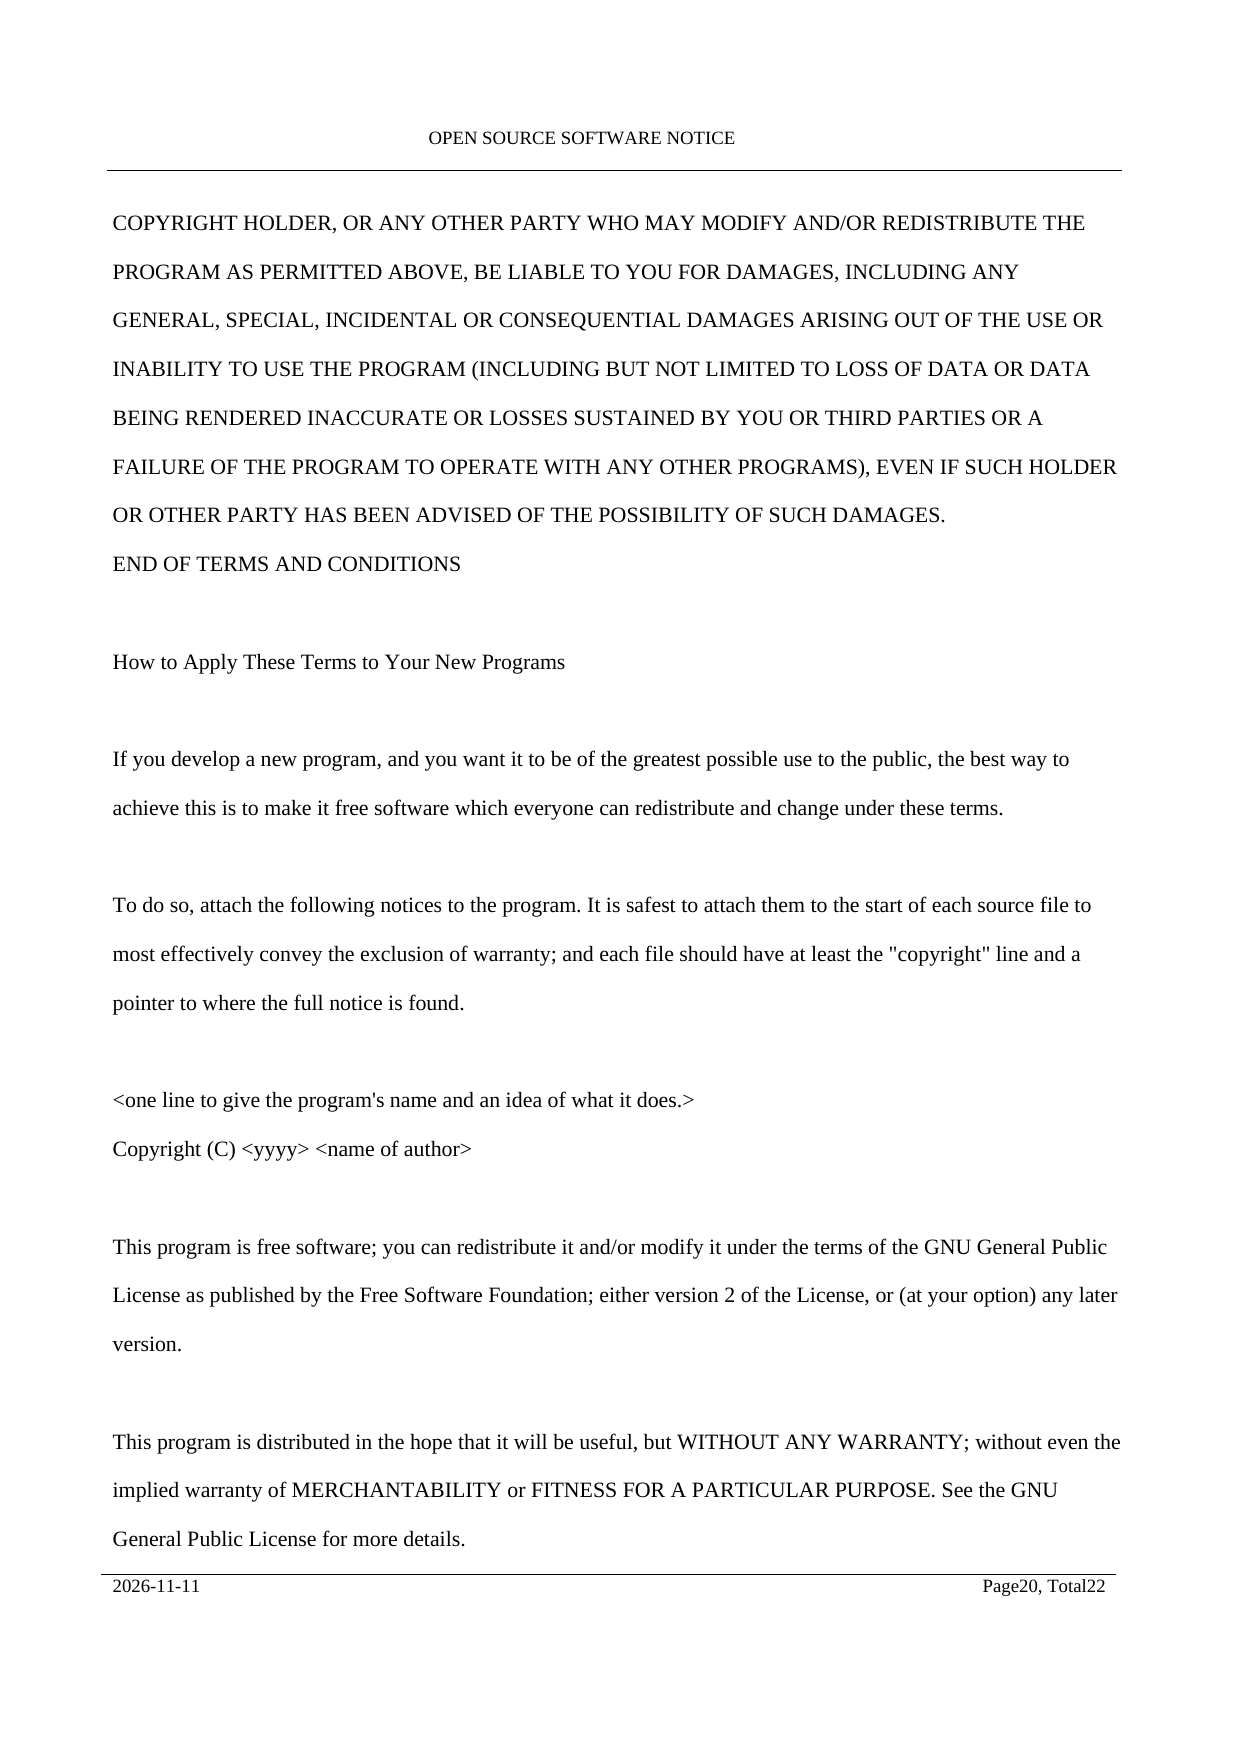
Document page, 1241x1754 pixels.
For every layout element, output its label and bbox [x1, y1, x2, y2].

text [112, 206, 1128, 1555]
